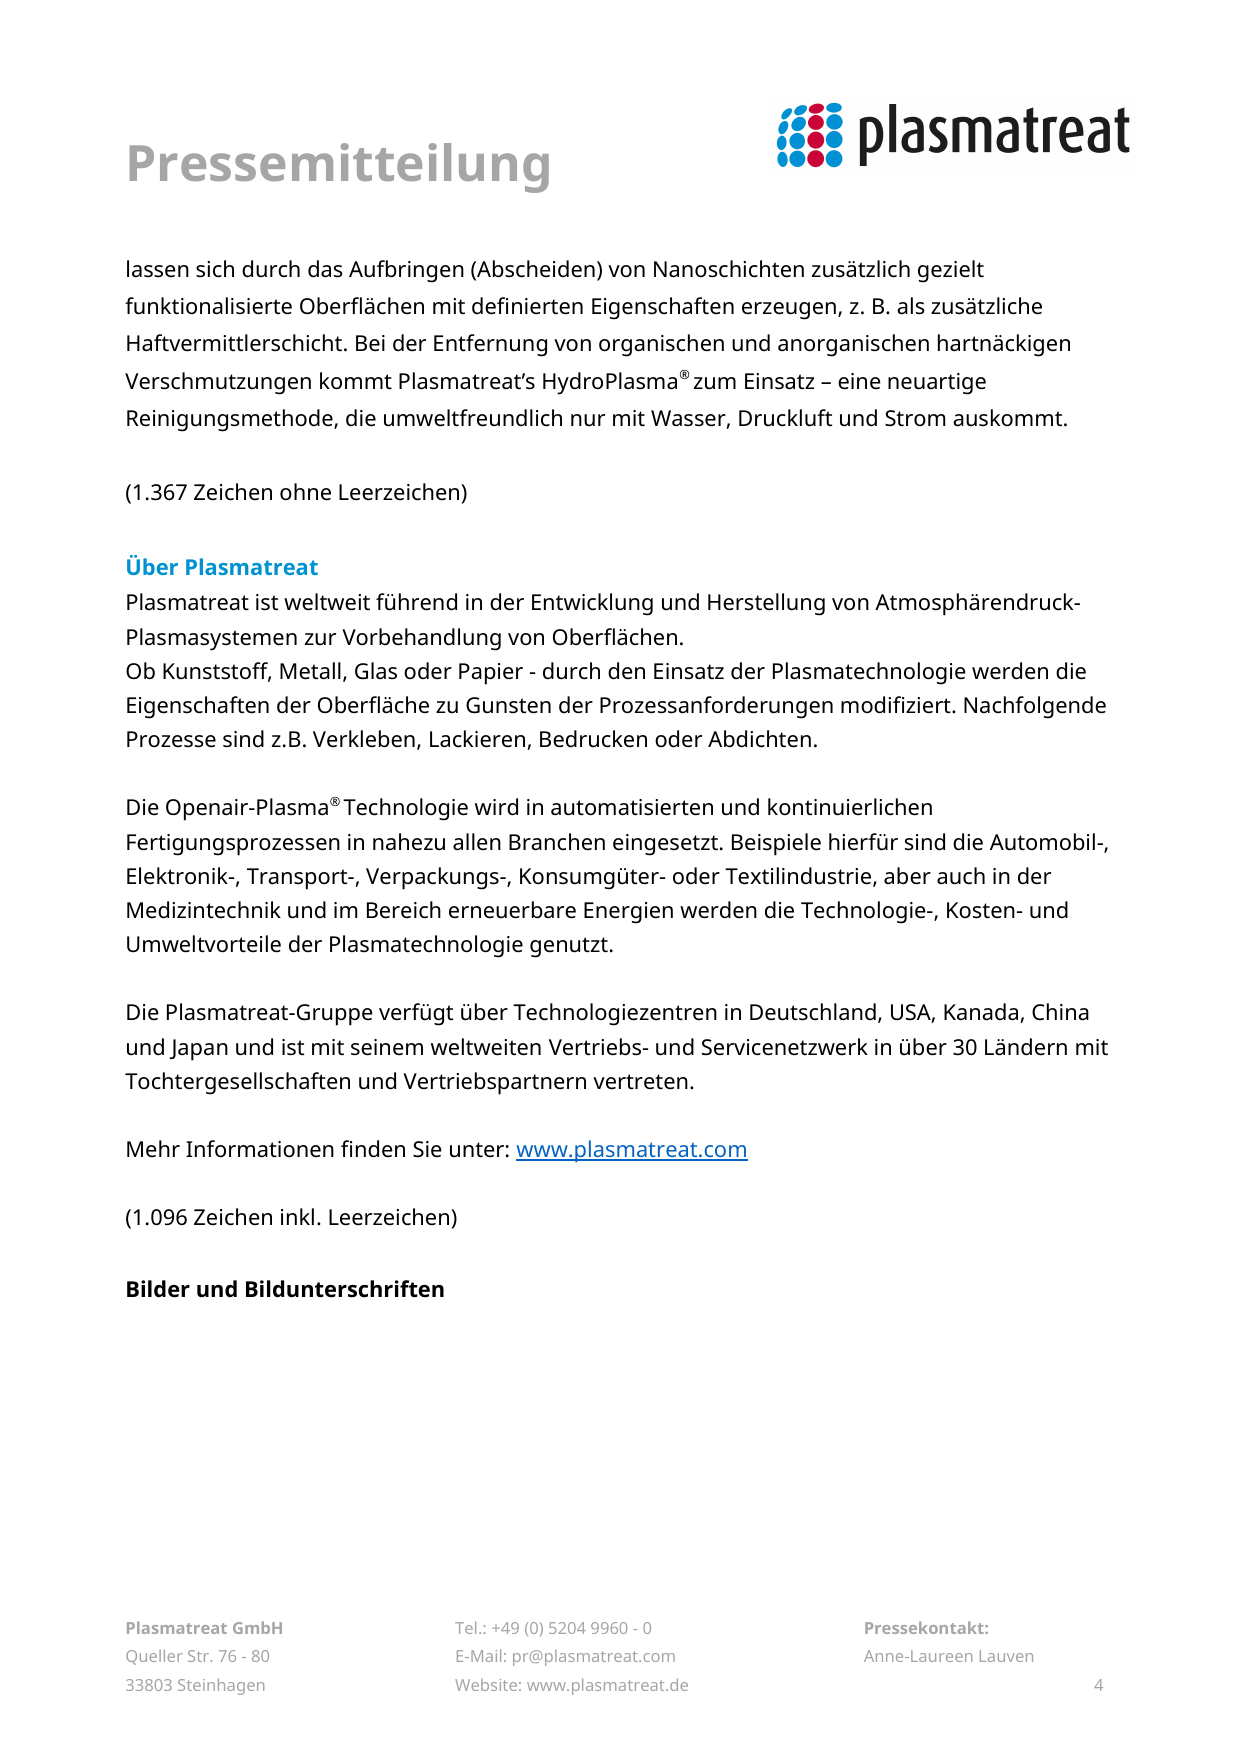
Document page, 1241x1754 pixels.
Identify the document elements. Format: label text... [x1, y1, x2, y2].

text Die Openair-Plasma® Technologie wird in automatisierten und kontinuierlichen Fertigungsprozessen in nahezu allen Branchen eingesetzt. Beispiele hierfür sind die Automobil-, Elektronik-, Transport-, Verpackungs-, Konsumgüter- oder Textilindustrie, aber auch in der Medizintechnik und im Bereich erneuerbare Energien werden die Technologie-, Kosten- und Umweltvorteile der Plasmatechnologie genutzt. [125, 792, 1122, 959]
text (1.367 Zeichen ohne Leerzeichen) [125, 477, 1122, 507]
text (1.096 Zeichen inkl. Leerzeichen) [125, 1202, 1122, 1232]
text Die Plasmatreat-Gruppe verfügt über Technologiezentren in Deutschland, USA, Kanada, China und Japan und ist mit seinem weltweiten Vertriebs- und Servicenetzwerk in über 30 Ländern mit Tochtergesellschaften und Vertriebspartnern vertreten. [125, 997, 1122, 1095]
text Mehr Informationen finden Sie unter: www.plasmatreat.com [125, 1134, 1122, 1164]
text Über Plasmatreat [125, 552, 1122, 581]
text Ob Kunststoff, Metall, Glas oder Papier - durch den Einsatz der Plasmatechnologie werden die Eigenschaften der Oberfläche zu Gunsten der Prozessanforderungen modifiziert. Nachfolgende Prozesse sind z.B. Verkleben, Lackieren, Bedrucken oder Abdichten. [125, 656, 1122, 754]
text Bilder und Bildunterschriften [125, 1274, 1122, 1303]
picture [768, 94, 1138, 176]
text Plasmatreat ist weltweit führend in der Entwicklung und Herstellung von Atmosphärendruck-Plasmasystemen zur Vorbehandlung von Oberflächen. [125, 587, 1122, 651]
